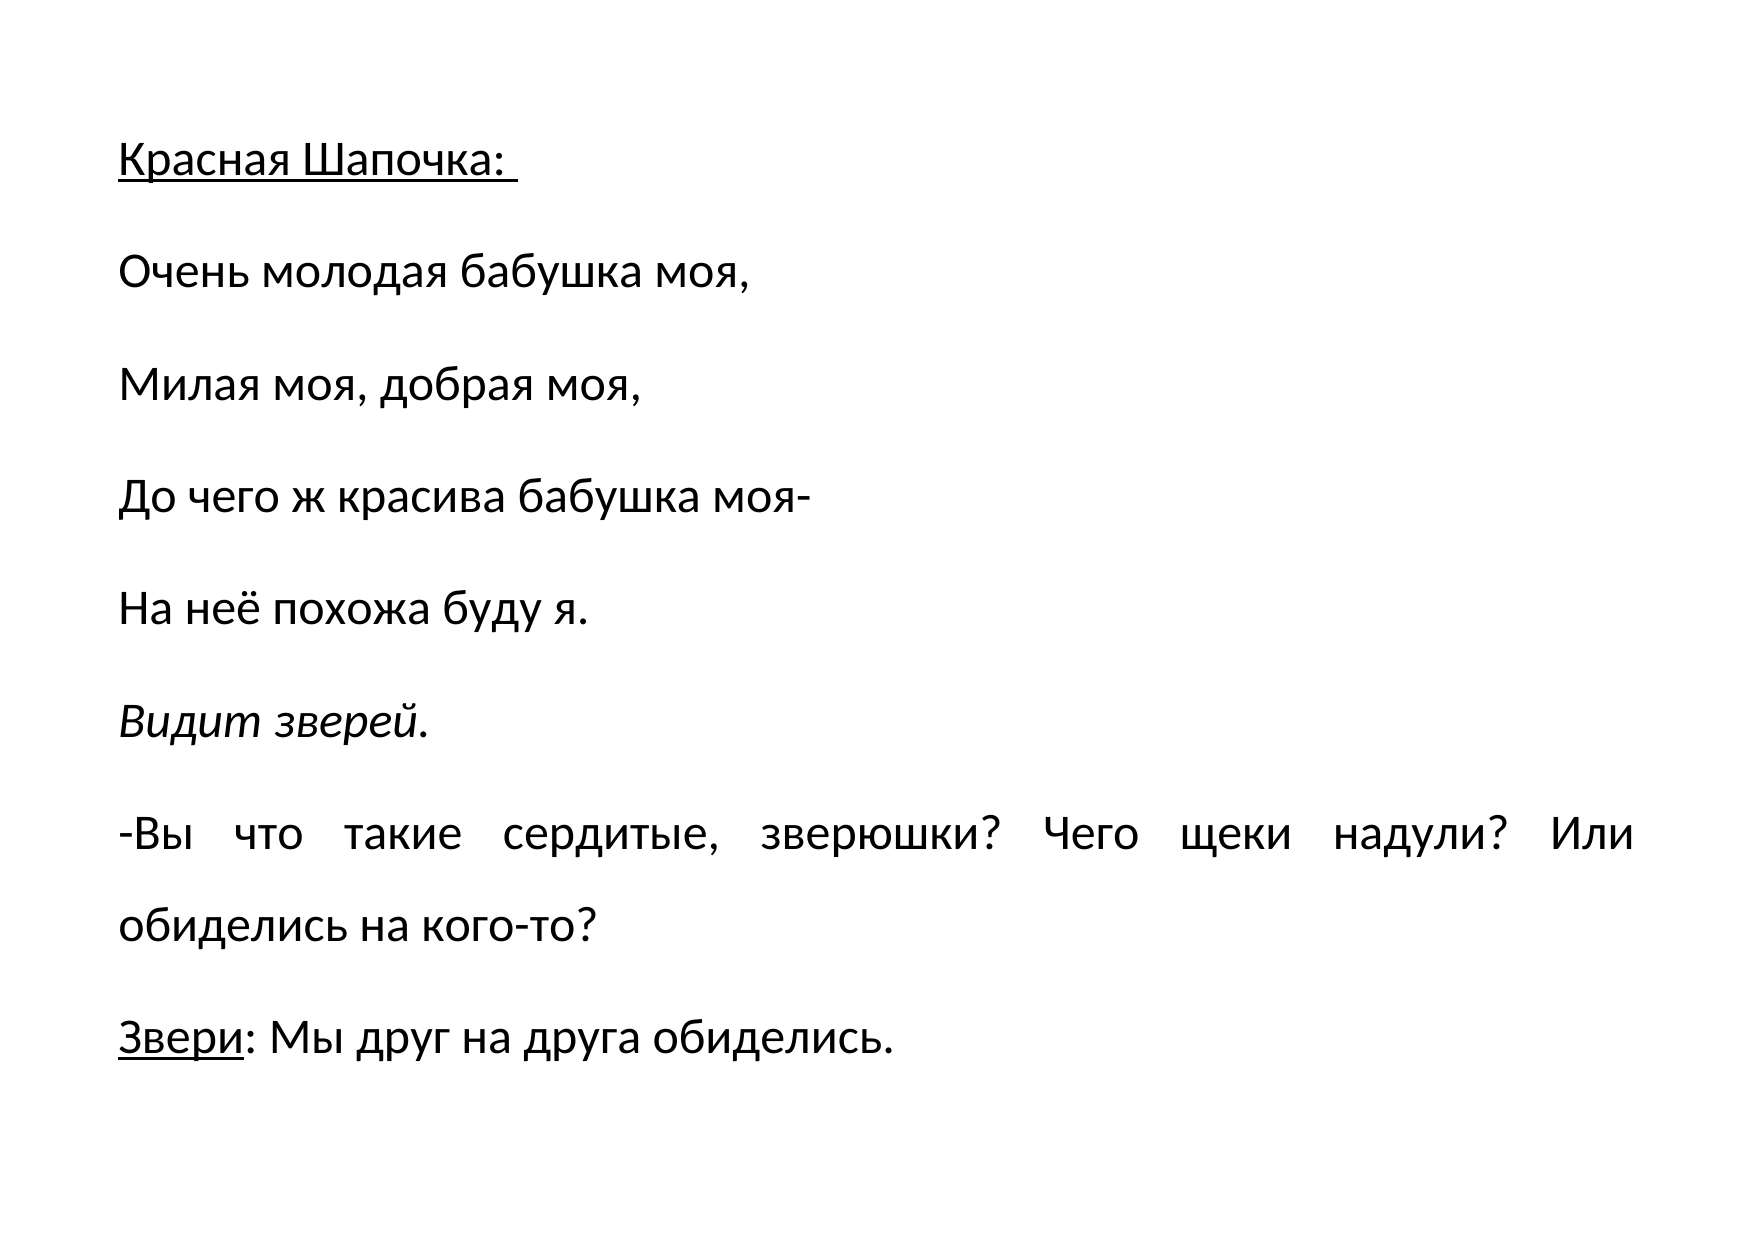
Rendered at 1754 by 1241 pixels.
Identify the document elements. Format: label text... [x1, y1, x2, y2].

text Красная Шапочка: [118, 127, 1636, 188]
text Звери: Мы друг на друга обиделись. [118, 1005, 1636, 1066]
text Видит зверей. [118, 688, 1636, 749]
text Очень молодая бабушка моя, [118, 239, 1636, 300]
text -Вы что такие сердитые, зверюшки? Чего щеки надули? Или обиделись на кого-то? [118, 801, 1636, 953]
text До чего ж красива бабушка моя- [118, 464, 1636, 525]
text Милая моя, добрая моя, [118, 351, 1636, 412]
text На неё похожа буду я. [118, 576, 1636, 637]
